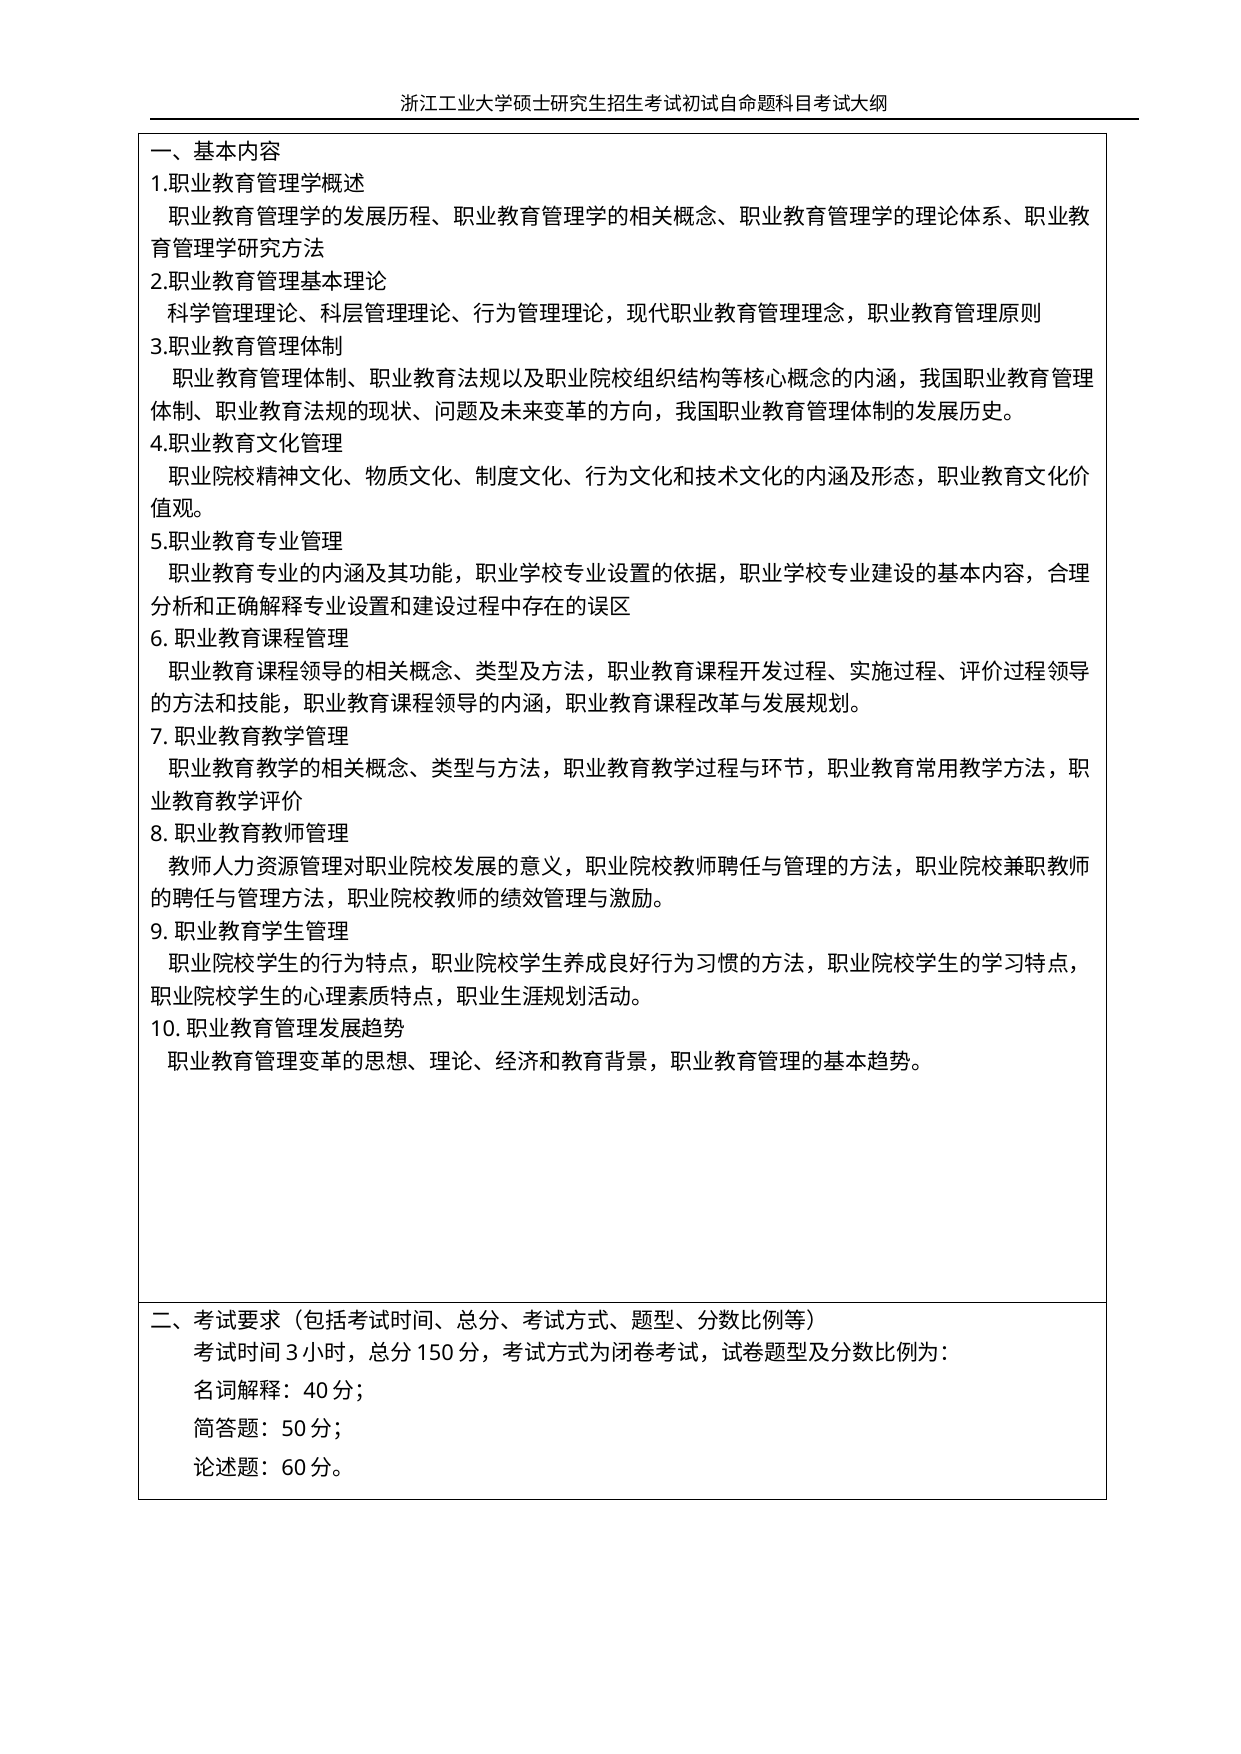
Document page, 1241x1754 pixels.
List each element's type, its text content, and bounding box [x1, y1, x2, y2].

table_header 一、基本内容 1.职业教育管理学概述 职业教育管理学的发展历程、职业教育管理学的相关概念、职业教育管理学的理论体系、职业教育管理学研究方法 2.职业教育管理基本理论 科学管理理论、科层管理理论、行为管理理论，现代职业教育管理理念，职业教育管理原则 3.职业教育管理体制 职业教育管理体制、职业教育法规以及职业院校组织结构等核心概念的内涵，我国职业教育管理体制、职业教育法规的现状、问题及未来变革的方向，我国职业教育管理体制的发展历史。 4.职业教育文化管理 职业院校精神文化、物质文化、制度文化、行为文化和技术文化的内涵及形态，职业教育文化价值观。 5.职业教育专业管理 职业教育专业的内涵及其功能，职业学校专业设置的依据，职业学校专业建设的基本内容，合理分析和正确解释专业设置和建设过程中存在的误区 6. 职业教育课程管理 职业教育课程领导的相关概念、类型及方法，职业教育课程开发过程、实施过程、评价过程领导的方法和技能，职业教育课程领导的内涵，职业教育课程改革与发展规划。 7. 职业教育教学管理 职业教育教学的相关概念、类型与方法，职业教育教学过程与环节，职业教育常用教学方法，职业教育教学评价 8. 职业教育教师管理 教师人力资源管理对职业院校发展的意义，职业院校教师聘任与管理的方法，职业院校兼职教师的聘任与管理方法，职业院校教师的绩效管理与激励。 9. 职业教育学生管理 职业院校学生的行为特点，职业院校学生养成良好行为习惯的方法，职业院校学生的学习特点，职业院校学生的心理素质特点，职业生涯规划活动。 10. 职业教育管理发展趋势 职业教育管理变革的思想、理论、经济和教育背景，职业教育管理的基本趋势。 [139, 134, 1106, 1302]
table_cell 二、考试要求（包括考试时间、总分、考试方式、题型、分数比例等） 考试时间3小时，总分150分，考试方式为闭卷考试，试卷题型及分数比例为： 名词解释：40分； 简答题：50分； 论述题：60分。 [139, 1303, 1106, 1498]
